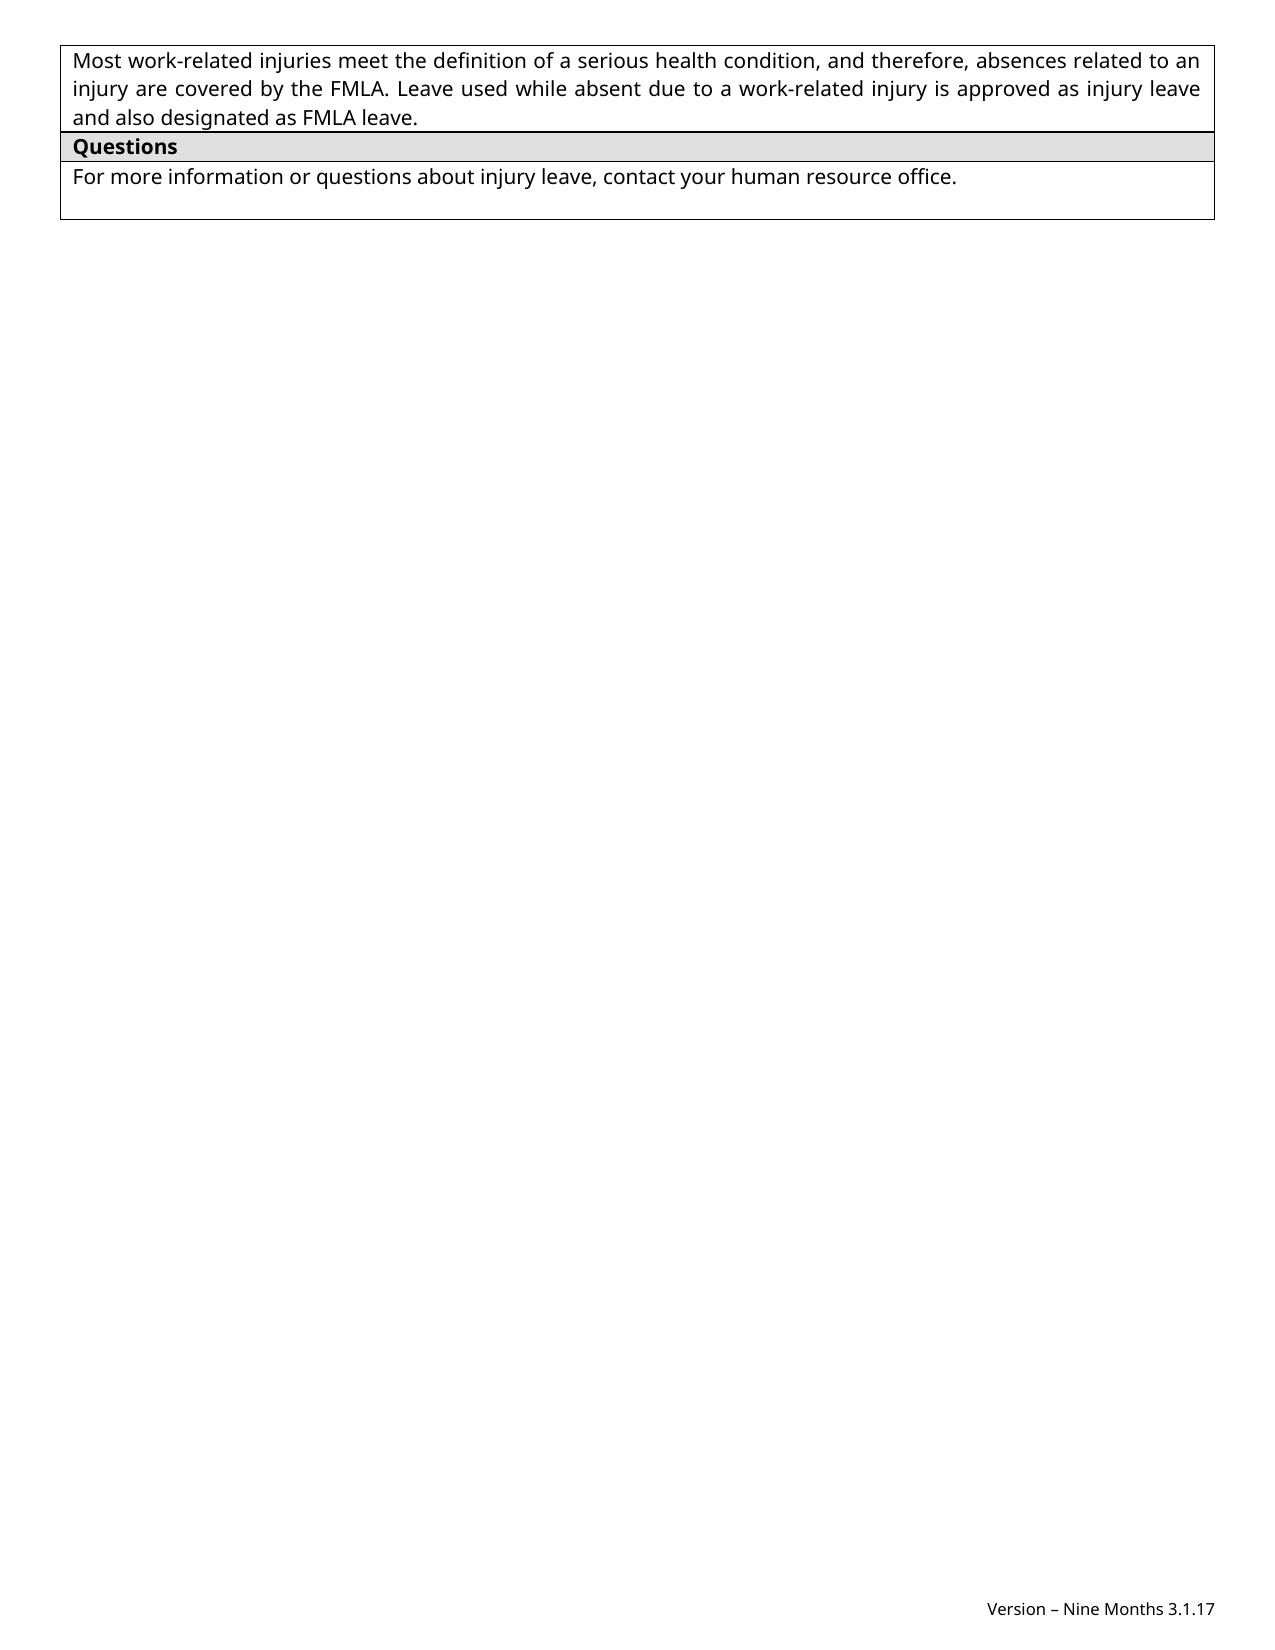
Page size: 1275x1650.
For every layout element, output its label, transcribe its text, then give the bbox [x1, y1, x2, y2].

table_cell For more information or questions about injury leave, contact your human resource office. [61, 162, 1214, 219]
table_cell Questions [61, 133, 1214, 161]
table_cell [61, 46, 1214, 131]
